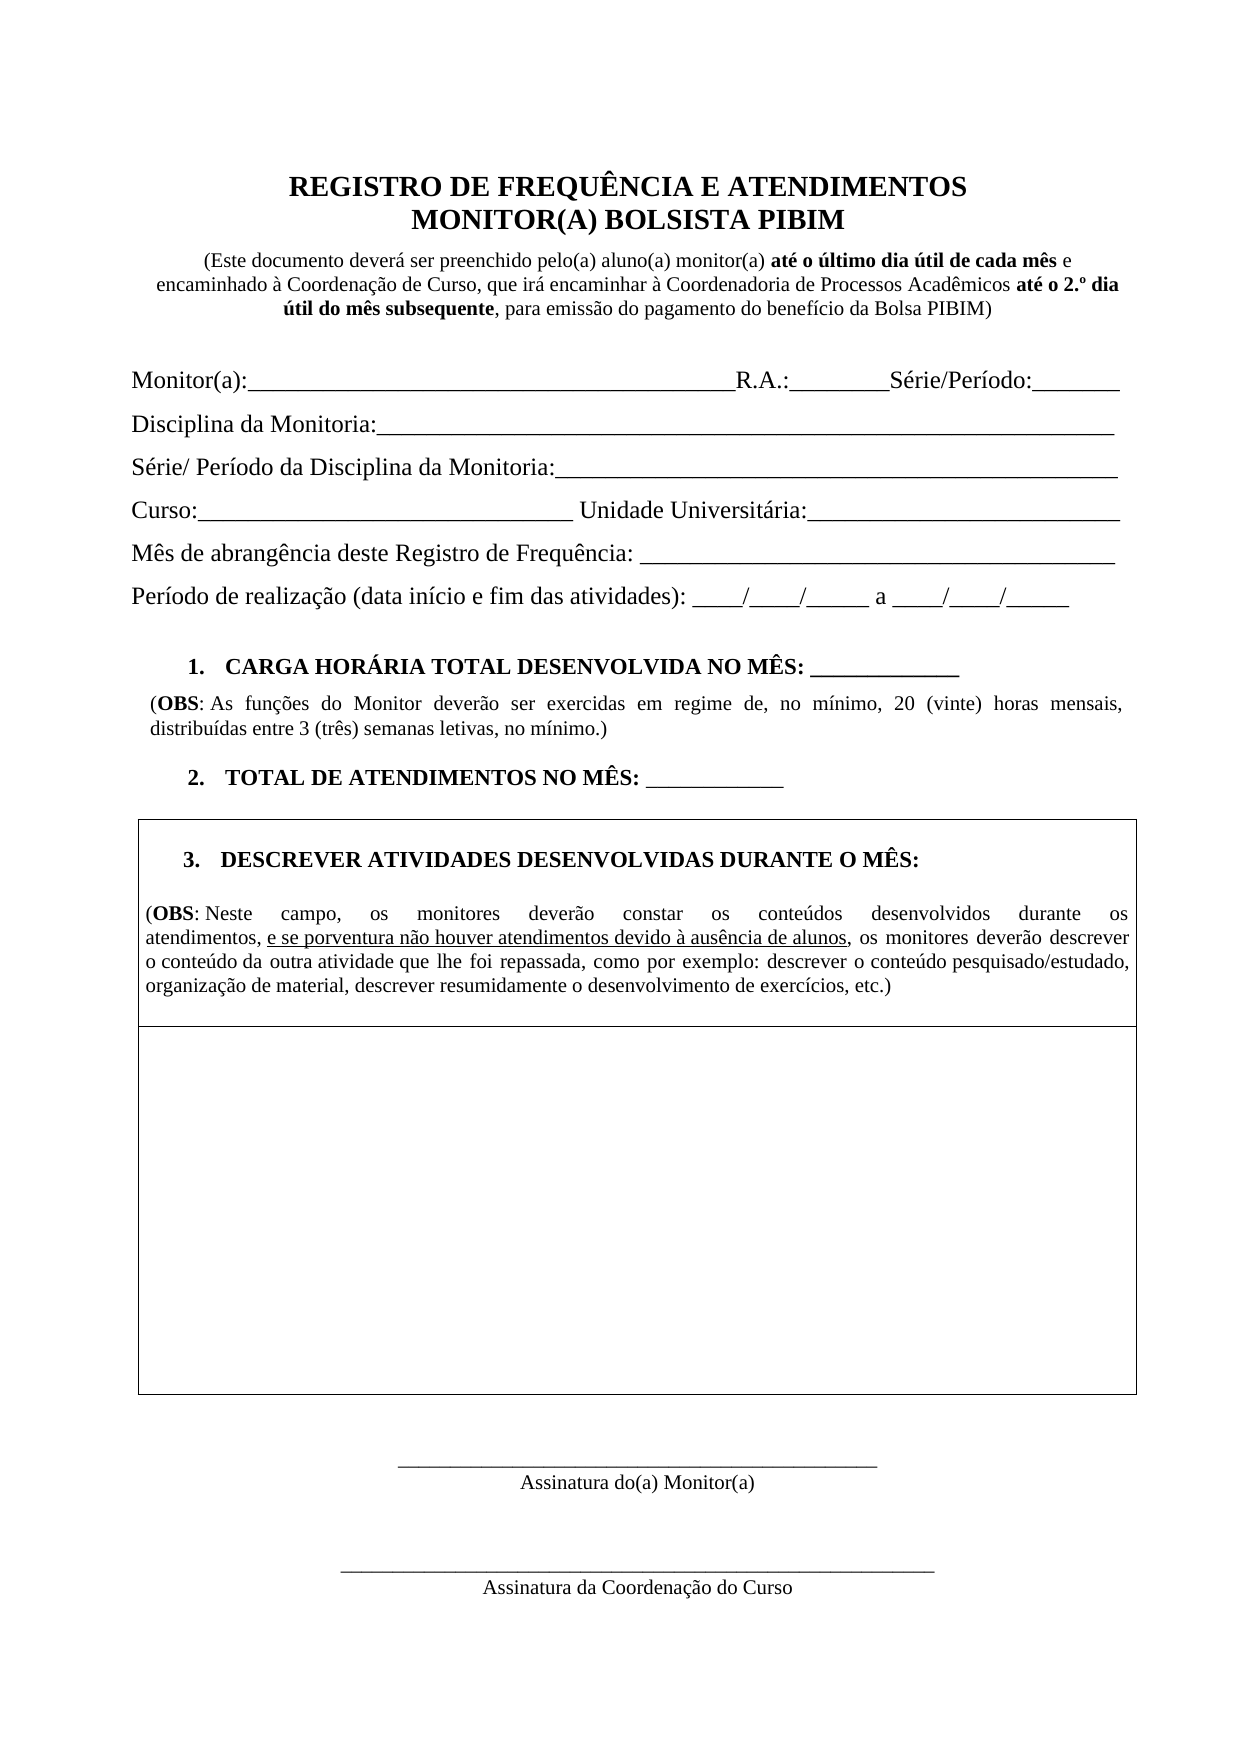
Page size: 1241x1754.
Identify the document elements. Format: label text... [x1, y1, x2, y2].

text (Este documento deverá ser preenchido pelo(a) aluno(a) monitor(a) até o último dia útil de cada mês e encaminhado à Coordenação de Curso, que irá encaminhar à Coordenadoria de Processos Acadêmicos até o 2.º dia útil do mês subsequente, para emissão do pagamento do benefício da Bolsa PIBIM) [150, 248, 1125, 320]
text Monitor(a):_______________________________________R.A.:________Série/Período:_______ [131, 366, 1125, 394]
text Assinatura da Coordenação do Curso [150, 1575, 1125, 1599]
text Mês de abrangência deste Registro de Frequência: ______________________________________ [131, 538, 1125, 567]
text Série/ Período da Disciplina da Monitoria:_____________________________________________ [131, 452, 1125, 481]
list TOTAL DE ATENDIMENTOS NO MÊS: ____________ [187, 763, 1125, 790]
subtitle MONITOR(A) BOLSISTA PIBIM [131, 202, 1125, 236]
table_cell [139, 1027, 1136, 1394]
text Curso:______________________________ Unidade Universitária:_________________________ [131, 495, 1125, 524]
text _________________________________________________________ [150, 1551, 1125, 1575]
table_header DESCREVER ATIVIDADES DESENVOLVIDAS DURANTE O MÊS: (OBS: Neste campo, os monitores deverão constar os conteúdos desenvolvidos durante os atendimentos, e se porventura não houver atendimentos devido à ausência de alunos, os monitores deverão descrever o conteúdo da outra atividade que lhe foi repassada, como por exemplo: descrever o conteúdo pesquisado/estudado, organização de material, descrever resumidamente o desenvolvimento de exercícios, etc.) [139, 820, 1136, 1026]
text ______________________________________________ [150, 1446, 1125, 1469]
text Período de realização (data início e fim das atividades): ____/____/_____ a ____/____/_____ [131, 581, 1125, 610]
text (OBS: As funções do Monitor deverão ser exercidas em regime de, no mínimo, 20 (vinte) horas mensais, distribuídas entre 3 (três) semanas letivas, no mínimo.) [150, 691, 1125, 739]
text Assinatura do(a) Monitor(a) [150, 1469, 1125, 1494]
list CARGA HORÁRIA TOTAL DESENVOLVIDA NO MÊS: _____________ [187, 653, 1125, 679]
subtitle REGISTRO DE FREQUÊNCIA E ATENDIMENTOS [131, 169, 1125, 202]
text Disciplina da Monitoria:___________________________________________________________ [131, 409, 1125, 437]
